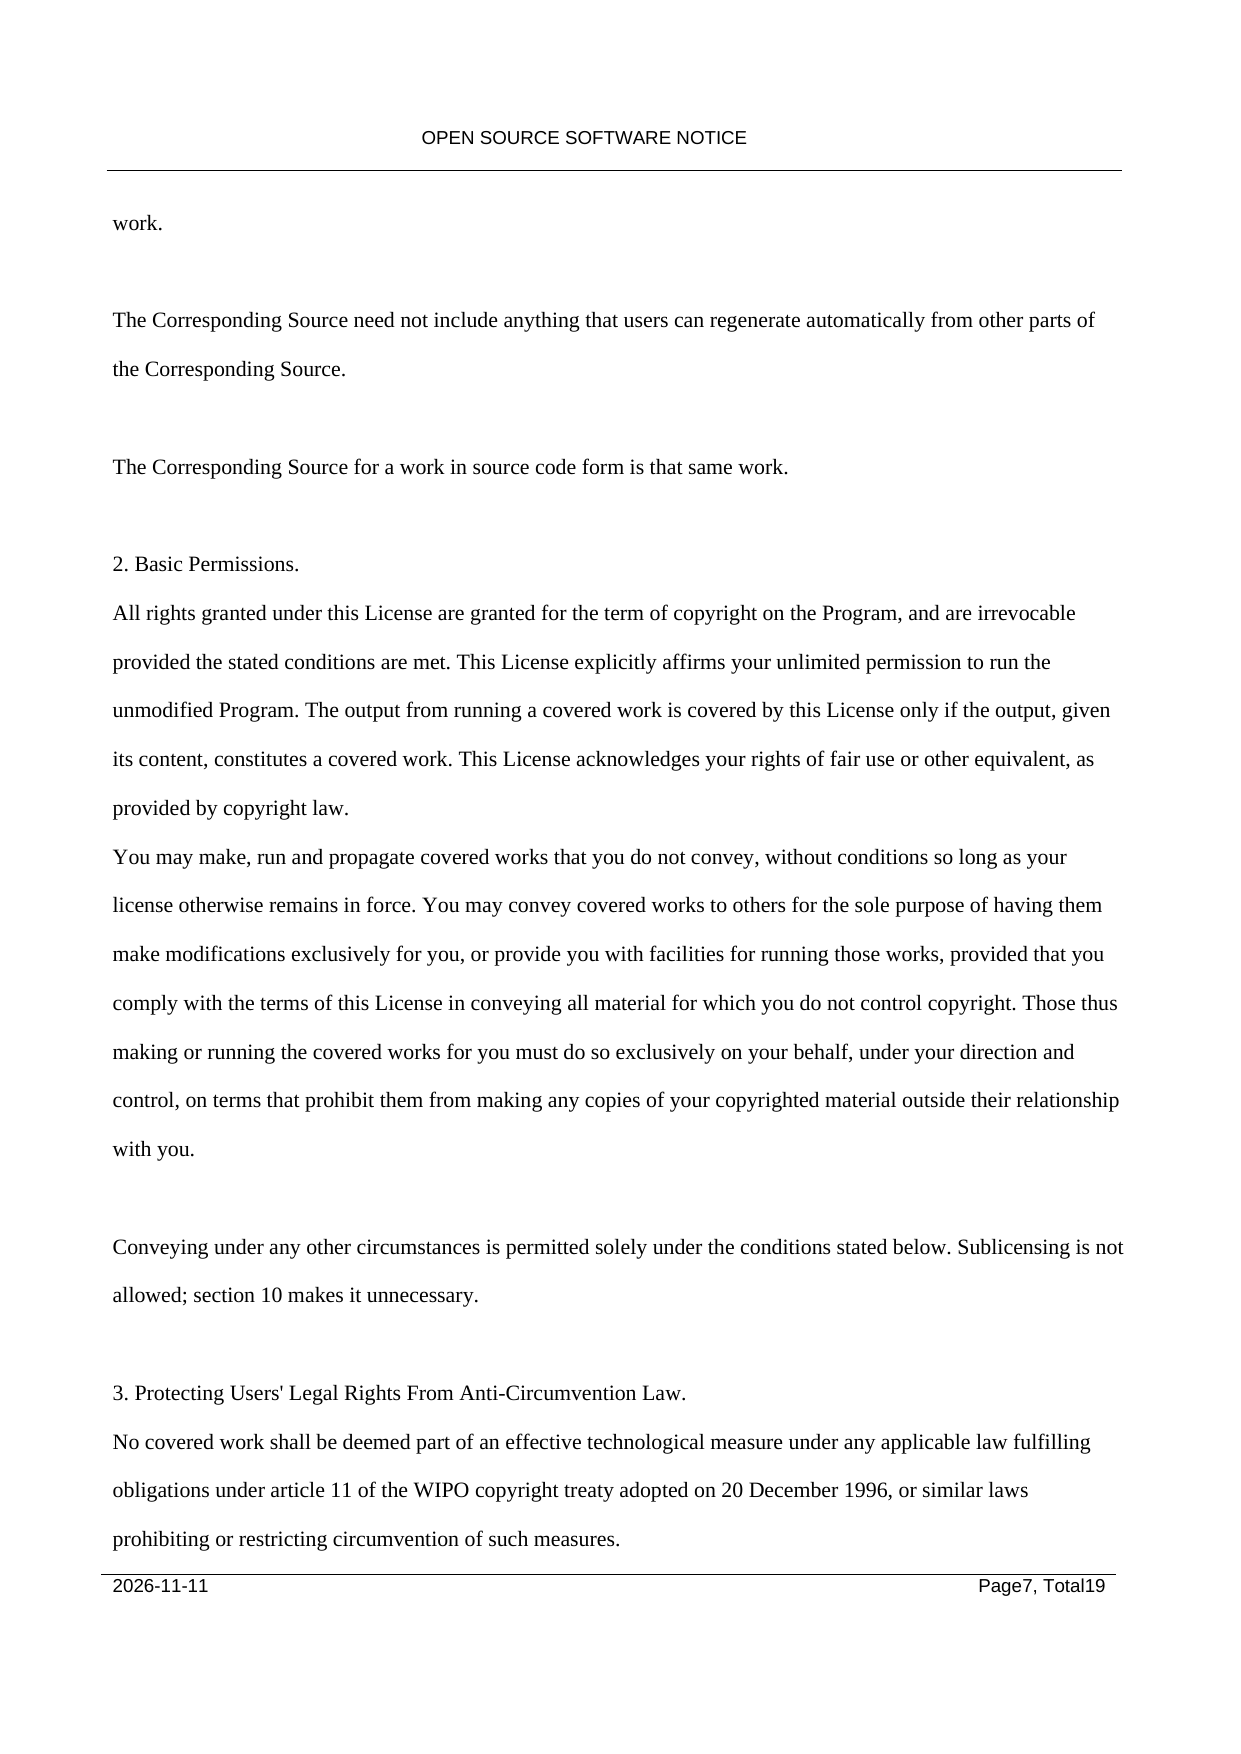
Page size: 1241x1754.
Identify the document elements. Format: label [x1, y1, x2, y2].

text [112, 206, 1128, 1555]
